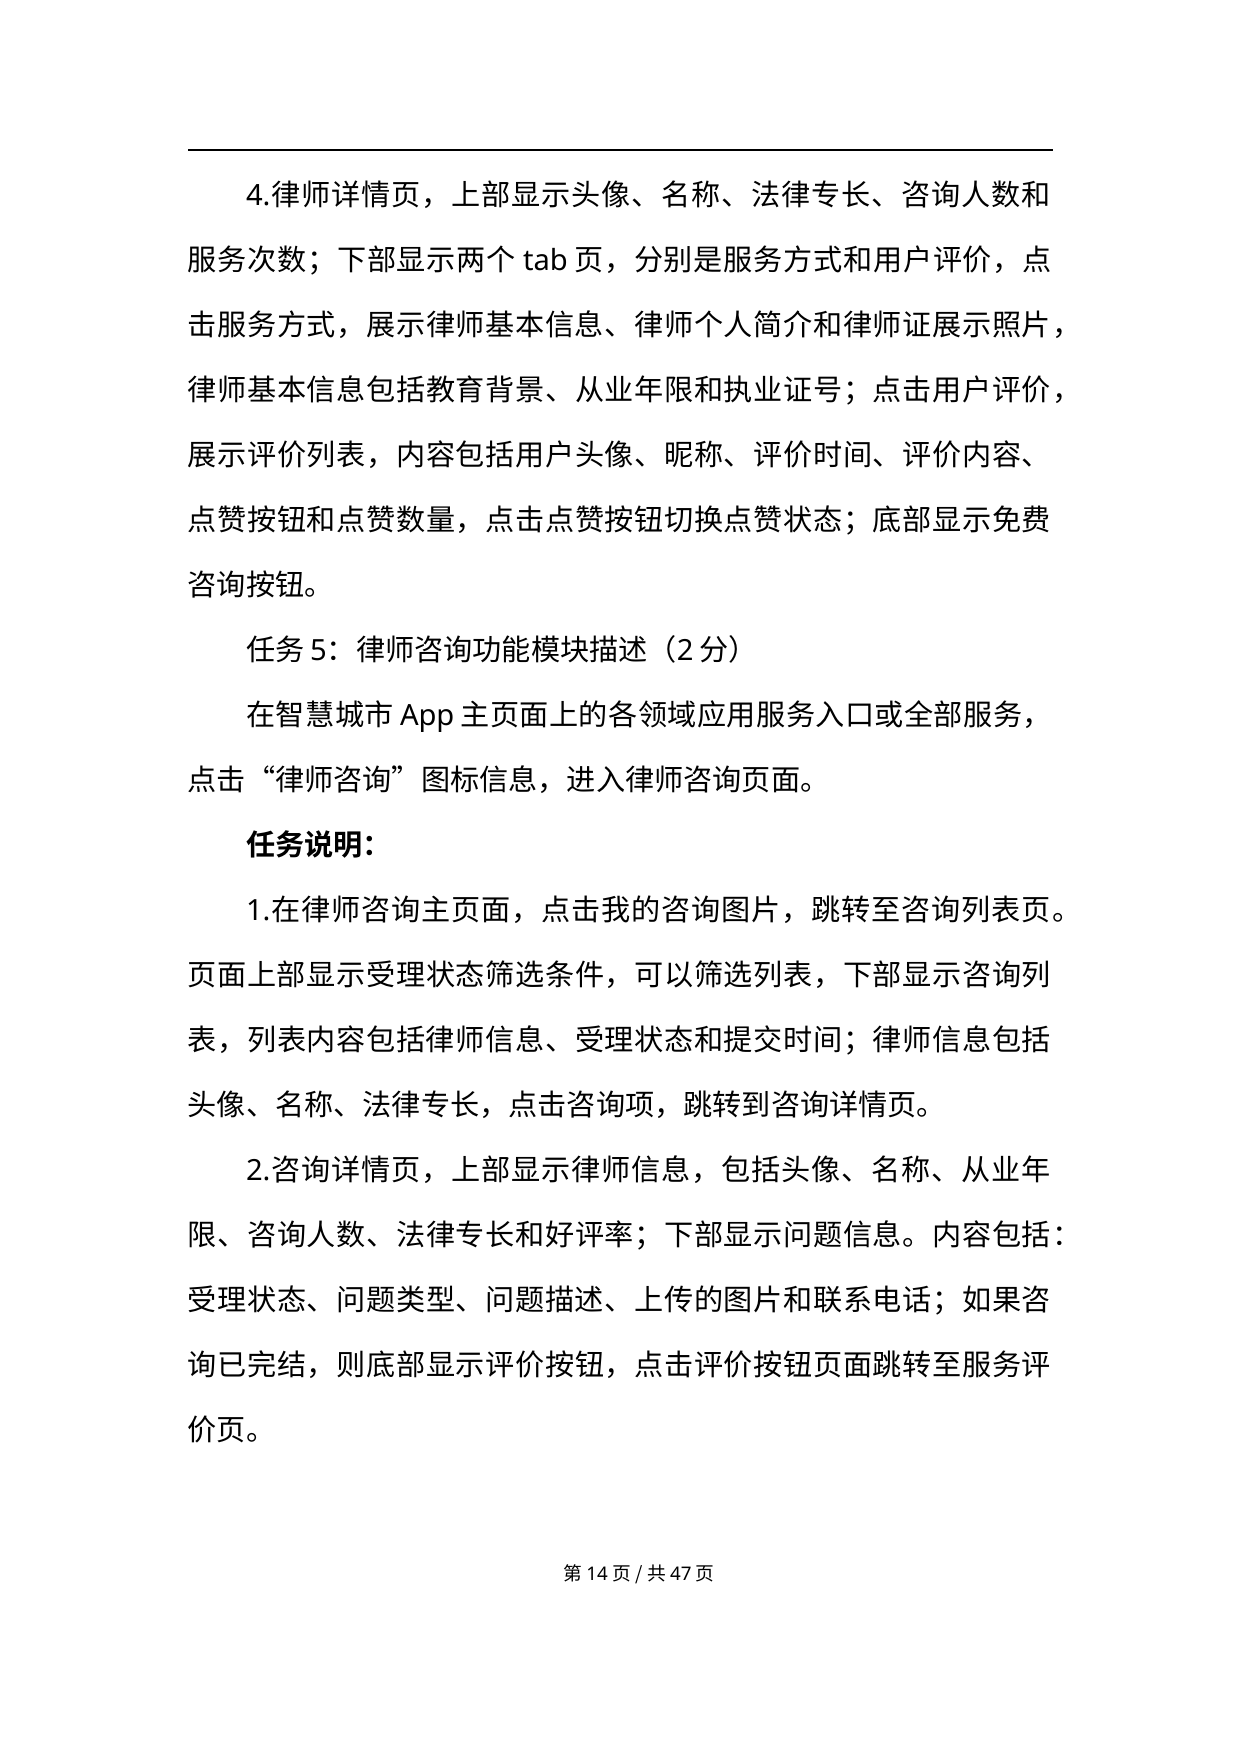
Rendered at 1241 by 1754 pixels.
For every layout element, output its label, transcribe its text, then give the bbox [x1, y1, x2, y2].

text 任务说明： [187, 810, 1053, 875]
text 在智慧城市App主页面上的各领域应用服务入口或全部服务，点击“律师咨询”图标信息，进入律师咨询页面。 [187, 680, 1053, 810]
text 4.律师详情页，上部显示头像、名称、法律专长、咨询人数和服务次数；下部显示两个tab页，分别是服务方式和用户评价，点击服务方式，展示律师基本信息、律师个人简介和律师证展示照片，律师基本信息包括教育背景、从业年限和执业证号；点击用户评价，展示评价列表，内容包括用户头像、昵称、评价时间、评价内容、点赞按钮和点赞数量，点击点赞按钮切换点赞状态；底部显示免费咨询按钮。 [187, 160, 1053, 615]
text 1.在律师咨询主页面，点击我的咨询图片，跳转至咨询列表页。页面上部显示受理状态筛选条件，可以筛选列表，下部显示咨询列表，列表内容包括律师信息、受理状态和提交时间；律师信息包括头像、名称、法律专长，点击咨询项，跳转到咨询详情页。 [187, 875, 1053, 1135]
text 任务5：律师咨询功能模块描述（2分） [187, 615, 1053, 680]
text 2.咨询详情页，上部显示律师信息，包括头像、名称、从业年限、咨询人数、法律专长和好评率；下部显示问题信息。内容包括：受理状态、问题类型、问题描述、上传的图片和联系电话；如果咨询已完结，则底部显示评价按钮，点击评价按钮页面跳转至服务评价页。 [187, 1135, 1053, 1460]
